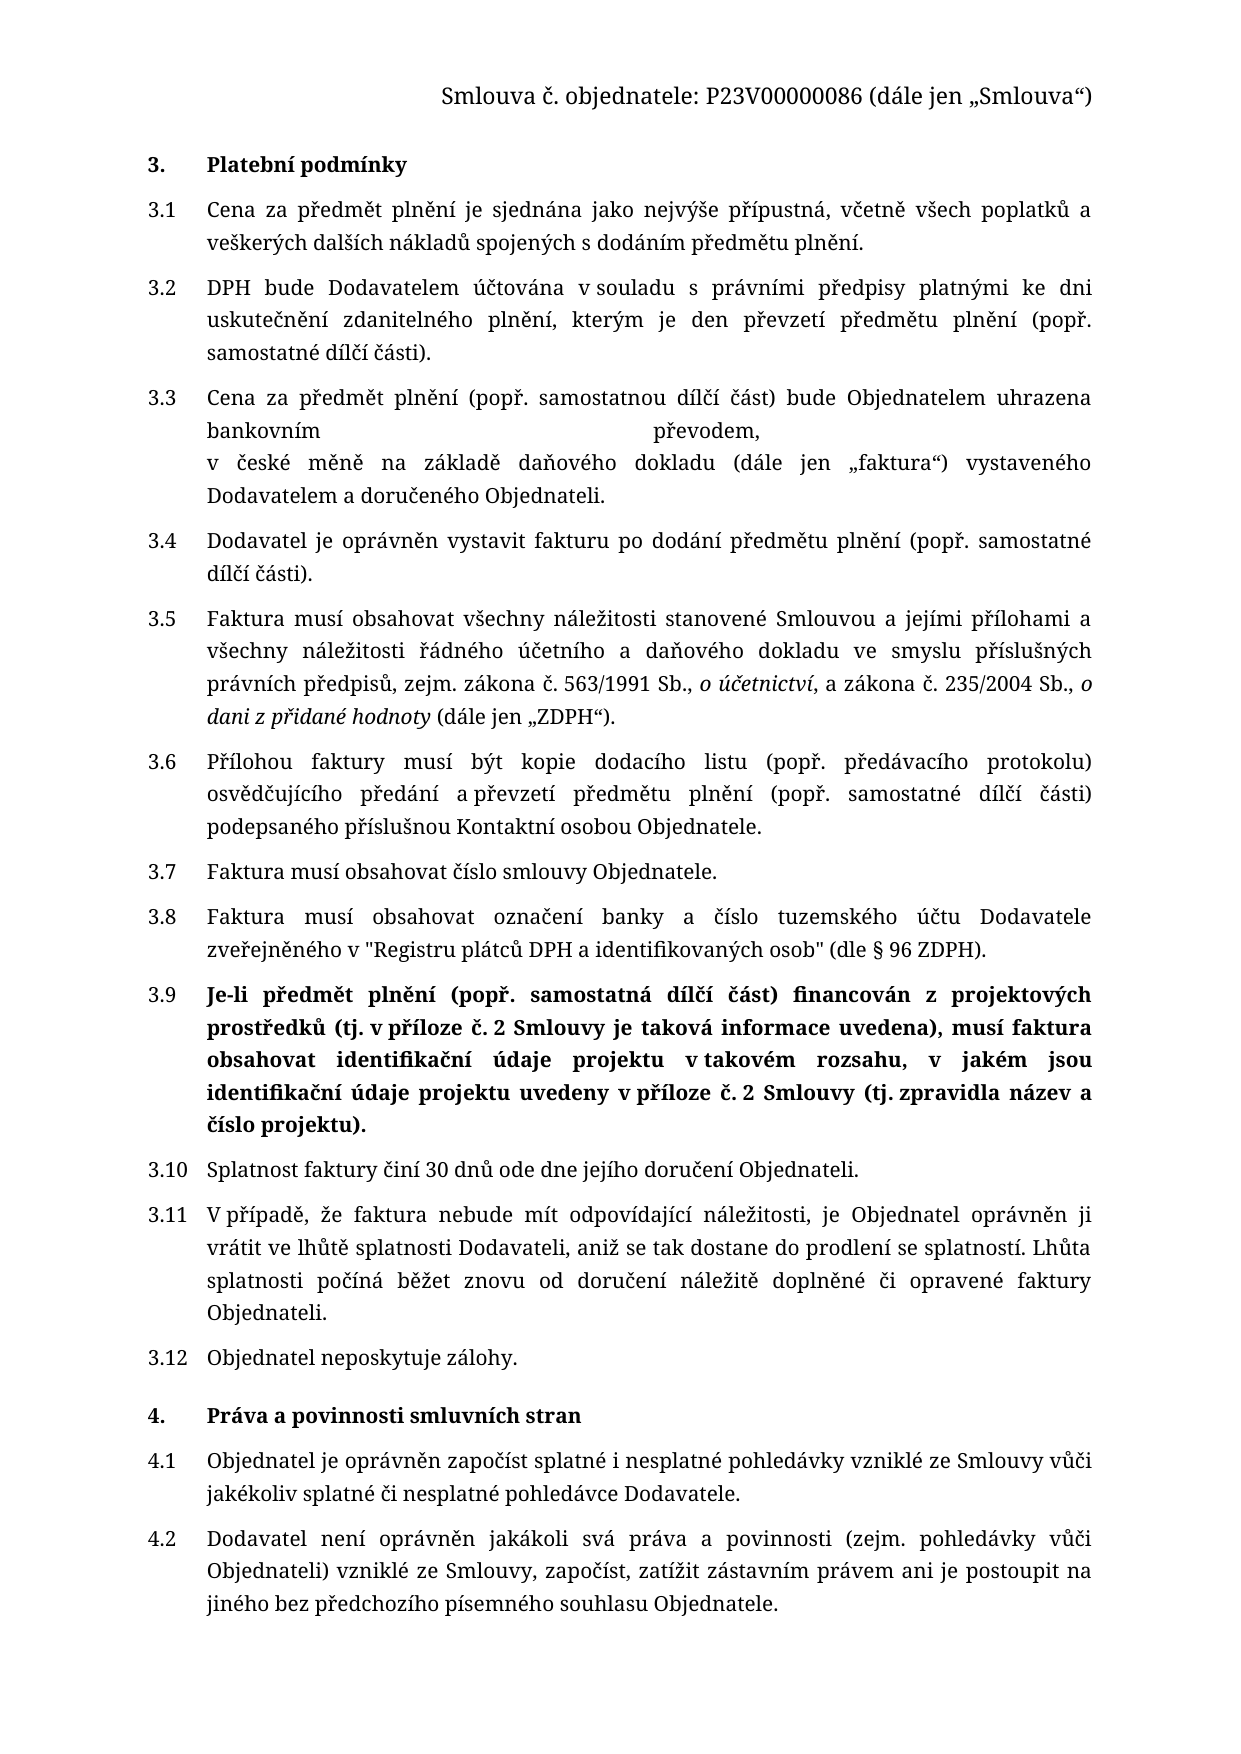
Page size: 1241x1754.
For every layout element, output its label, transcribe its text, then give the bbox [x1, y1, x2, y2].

list Platební podmínky [148, 150, 1093, 179]
list Cena za předmět plnění (popř. samostatnou dílčí část) bude Objednatelem uhrazena bankovním převodem, v české měně na základě daňového dokladu (dále jen „faktura“) vystaveného Dodavatelem a doručeného Objednateli. [148, 383, 1093, 509]
list V případě, že faktura nebude mít odpovídající náležitosti, je Objednatel oprávněn ji vrátit ve lhůtě splatnosti Dodavateli, aniž se tak dostane do prodlení se splatností. Lhůta splatnosti počíná běžet znovu od doručení náležitě doplněné či opravené faktury Objednateli. [148, 1201, 1093, 1327]
list Faktura musí obsahovat označení banky a číslo tuzemského účtu Dodavatele zveřejněného v "Registru plátců DPH a identifikovaných osob" (dle § 96 ZDPH). [148, 902, 1093, 963]
list Cena za předmět plnění je sjednána jako nejvýše přípustná, včetně všech poplatků a veškerých dalších nákladů spojených s dodáním předmětu plnění. [148, 195, 1093, 256]
list Objednatel neposkytuje zálohy. [148, 1343, 1093, 1372]
list Faktura musí obsahovat všechny náležitosti stanovené Smlouvou a jejími přílohami a všechny náležitosti řádného účetního a daňového dokladu ve smyslu příslušných právních předpisů, zejm. zákona č. 563/1991 Sb., o účetnictví, a zákona č. 235/2004 Sb., o dani z přidané hodnoty (dále jen „ZDPH“). [148, 604, 1093, 730]
list Je-li předmět plnění (popř. samostatná dílčí část) financován z projektových prostředků (tj. v příloze č. 2 Smlouvy je taková informace uvedena), musí faktura obsahovat identifikační údaje projektu v takovém rozsahu, v jakém jsou identifikační údaje projektu uvedeny v příloze č. 2 Smlouvy (tj. zpravidla název a číslo projektu). [148, 980, 1093, 1139]
list Objednatel je oprávněn započíst splatné i nesplatné pohledávky vzniklé ze Smlouvy vůči jakékoliv splatné či nesplatné pohledávce Dodavatele. [148, 1446, 1093, 1507]
list Splatnost faktury činí 30 dnů ode dne jejího doručení Objednateli. [148, 1156, 1093, 1184]
list Práva a povinnosti smluvních stran [148, 1401, 1093, 1429]
list Dodavatel není oprávněn jakákoli svá práva a povinnosti (zejm. pohledávky vůči Objednateli) vzniklé ze Smlouvy, započíst, zatížit zástavním právem ani je postoupit na jiného bez předchozího písemného souhlasu Objednatele. [148, 1524, 1093, 1618]
list Přílohou faktury musí být kopie dodacího listu (popř. předávacího protokolu) osvědčujícího předání a převzetí předmětu plnění (popř. samostatné dílčí části) podepsaného příslušnou Kontaktní osobou Objednatele. [148, 747, 1093, 841]
list Faktura musí obsahovat číslo smlouvy Objednatele. [148, 857, 1093, 886]
list DPH bude Dodavatelem účtována v souladu s právními předpisy platnými ke dni uskutečnění zdanitelného plnění, kterým je den převzetí předmětu plnění (popř. samostatné dílčí části). [148, 273, 1093, 367]
list Dodavatel je oprávněn vystavit fakturu po dodání předmětu plnění (popř. samostatné dílčí části). [148, 526, 1093, 587]
